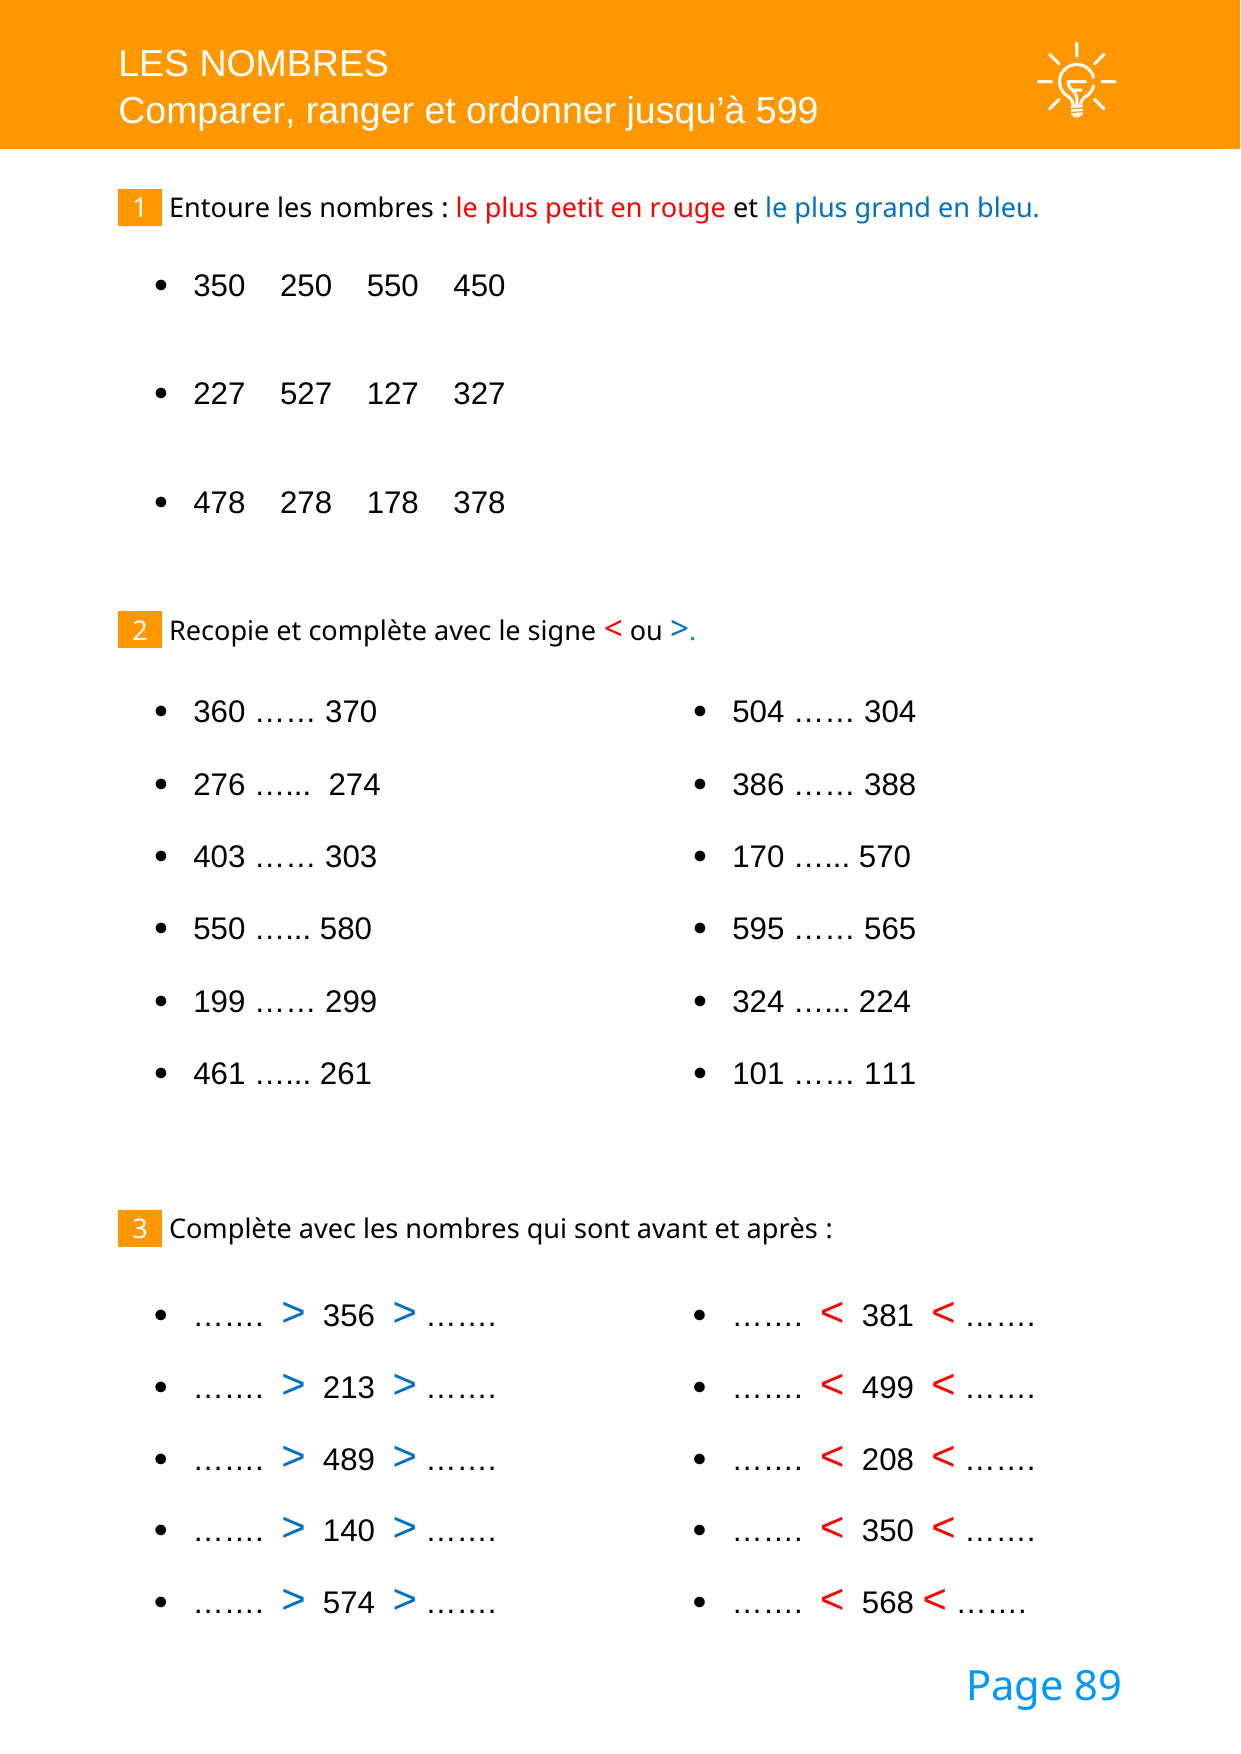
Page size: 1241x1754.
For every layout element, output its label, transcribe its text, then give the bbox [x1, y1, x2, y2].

text 2 Recopie et complète avec le signe < ou >. [118, 605, 1122, 650]
list ……. > 356 > ……. [155, 1287, 583, 1335]
list 350 250 550 450 [156, 267, 1122, 303]
list ……. > 574 > ……. [155, 1574, 583, 1622]
list 504 …… 304 [694, 693, 1122, 730]
list 461 …... 261 [156, 1055, 583, 1091]
list 478 278 178 378 [156, 484, 1122, 520]
list ……. > 213 > ……. [155, 1359, 583, 1407]
list 276 …... 274 [156, 766, 583, 802]
list ……. < 350 < ……. [694, 1503, 1122, 1551]
list ……. < 381 < ……. [694, 1287, 1122, 1335]
list 199 …… 299 [156, 983, 583, 1019]
list ……. < 499 < ……. [694, 1359, 1122, 1407]
list 595 …… 565 [694, 910, 1122, 947]
list ……. > 489 > ……. [155, 1431, 583, 1479]
list 386 …… 388 [694, 766, 1122, 802]
list ……. > 140 > ……. [155, 1503, 583, 1551]
list 360 …… 370 [156, 693, 583, 730]
list 324 …... 224 [694, 983, 1122, 1019]
list 170 …... 570 [694, 838, 1122, 874]
text 1 Entoure les nombres : le plus petit en rouge et le plus grand en bleu. [162, 189, 1122, 226]
list ……. < 568 < ……. [694, 1574, 1122, 1622]
list ……. < 208 < ……. [694, 1431, 1122, 1479]
list 101 …… 111 [694, 1055, 1122, 1091]
picture [1034, 42, 1123, 120]
text 3 Complète avec les nombres qui sont avant et après : [162, 1210, 1122, 1247]
list 227 527 127 327 [156, 375, 1122, 412]
list 403 …… 303 [156, 838, 583, 874]
list 550 …... 580 [156, 910, 583, 947]
